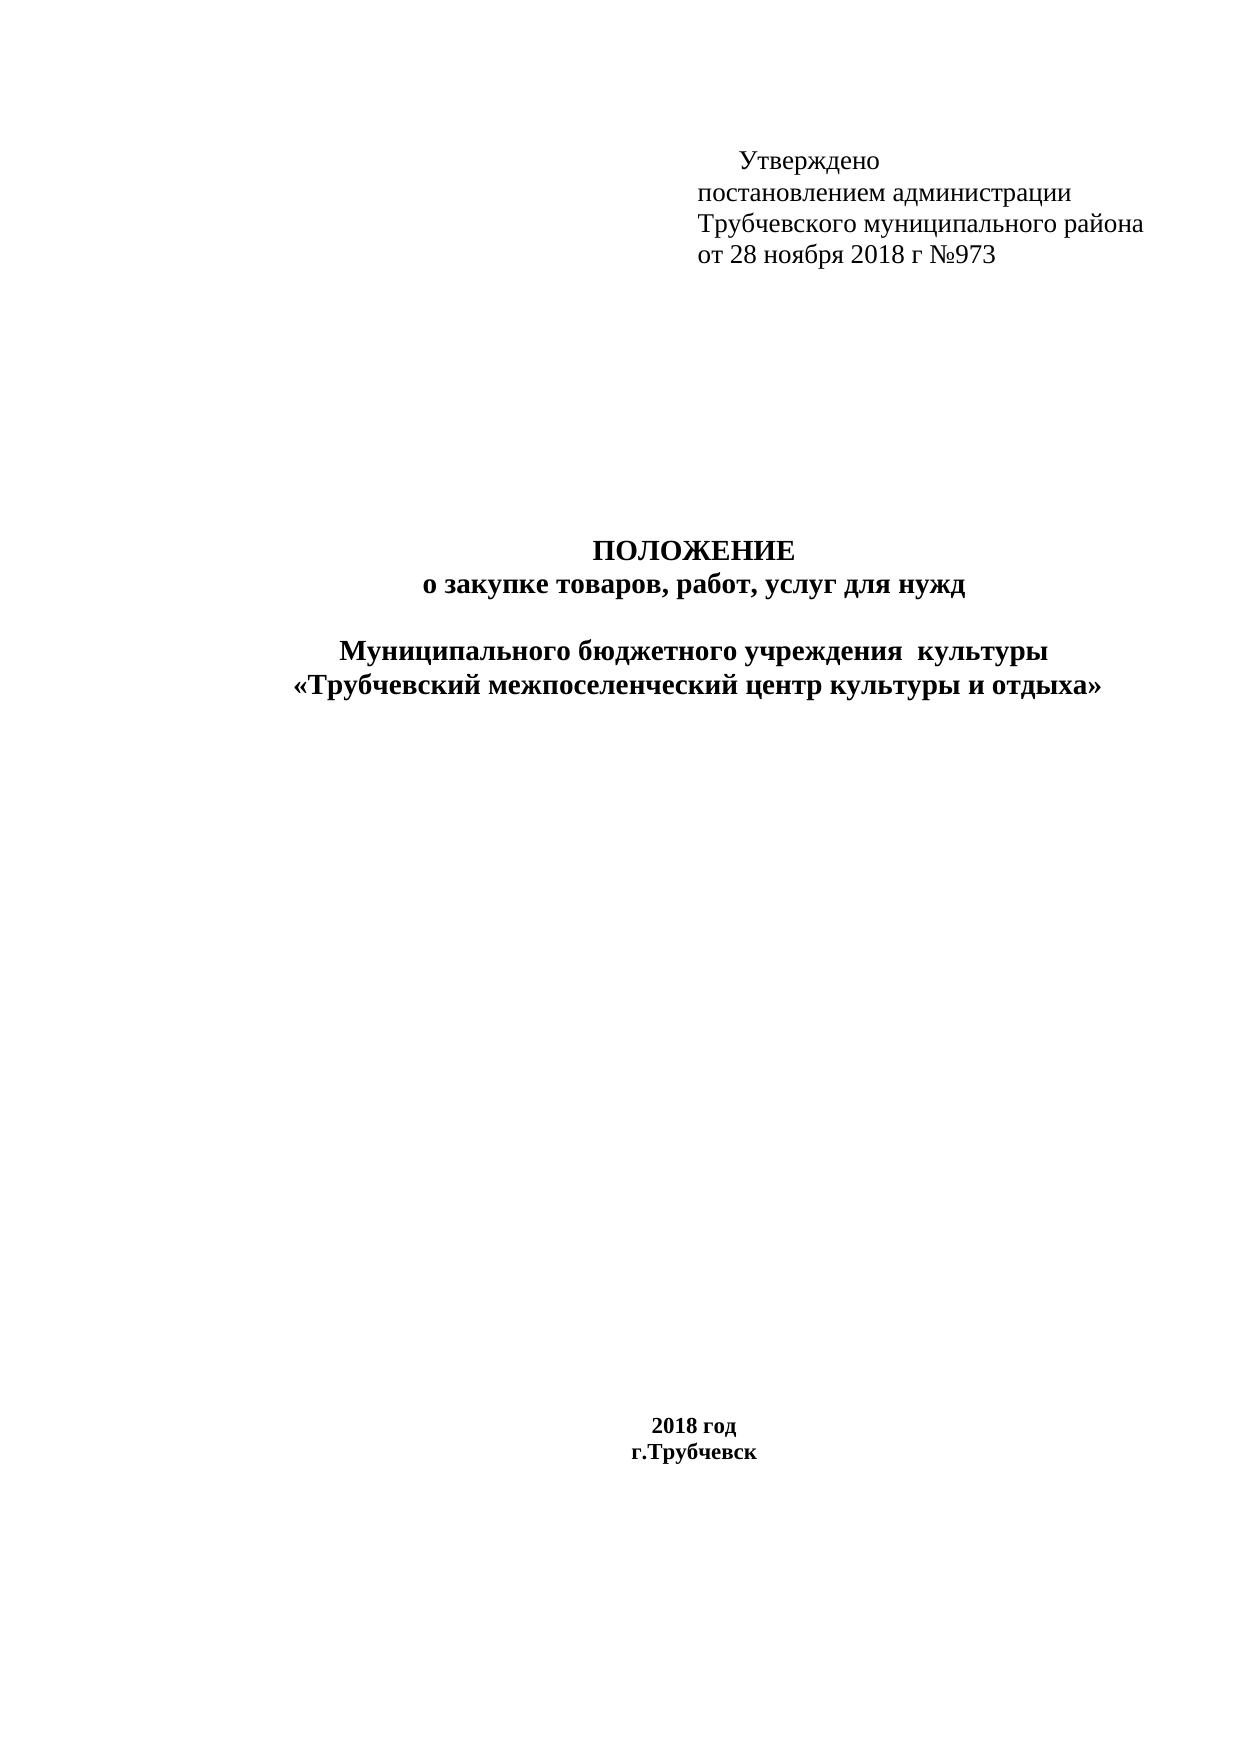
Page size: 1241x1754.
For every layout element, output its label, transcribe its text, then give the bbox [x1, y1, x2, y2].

text Трубчевского муниципального района [177, 207, 1152, 238]
text Утверждено [177, 144, 1152, 176]
text ПОЛОЖЕНИЕ [177, 533, 1152, 566]
text 2018 год [177, 1412, 1152, 1438]
text Муниципального бюджетного учреждения культуры [177, 633, 1152, 667]
text от 28 ноября 2018 г №973 [177, 238, 1152, 269]
text о закупке товаров, работ, услуг для нужд [177, 566, 1152, 600]
text «Трубчевский межпоселенческий центр культуры и отдыха» [177, 667, 1152, 700]
text г.Трубчевск [177, 1438, 1152, 1464]
text постановлением администрации [177, 176, 1152, 207]
